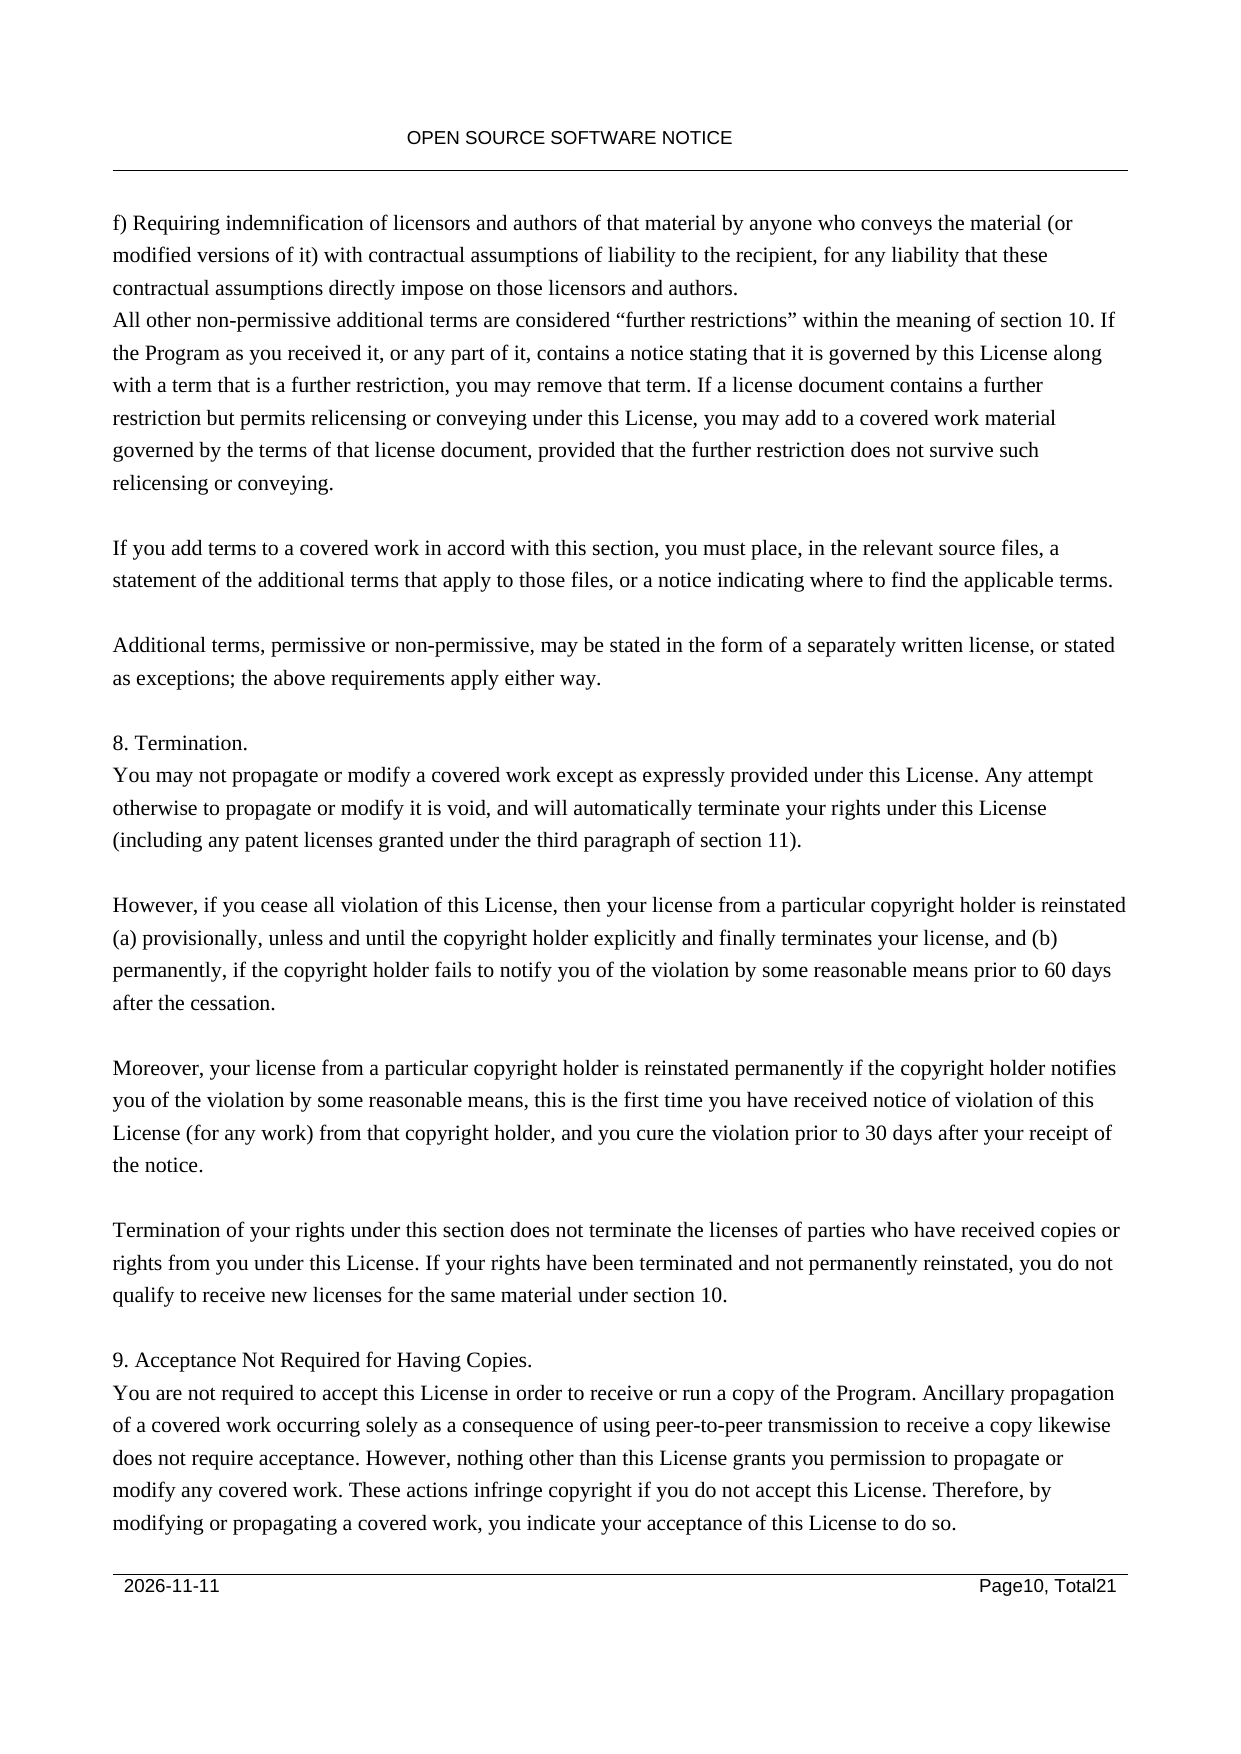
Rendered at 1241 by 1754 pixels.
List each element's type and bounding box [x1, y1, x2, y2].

text [112, 206, 1128, 1539]
